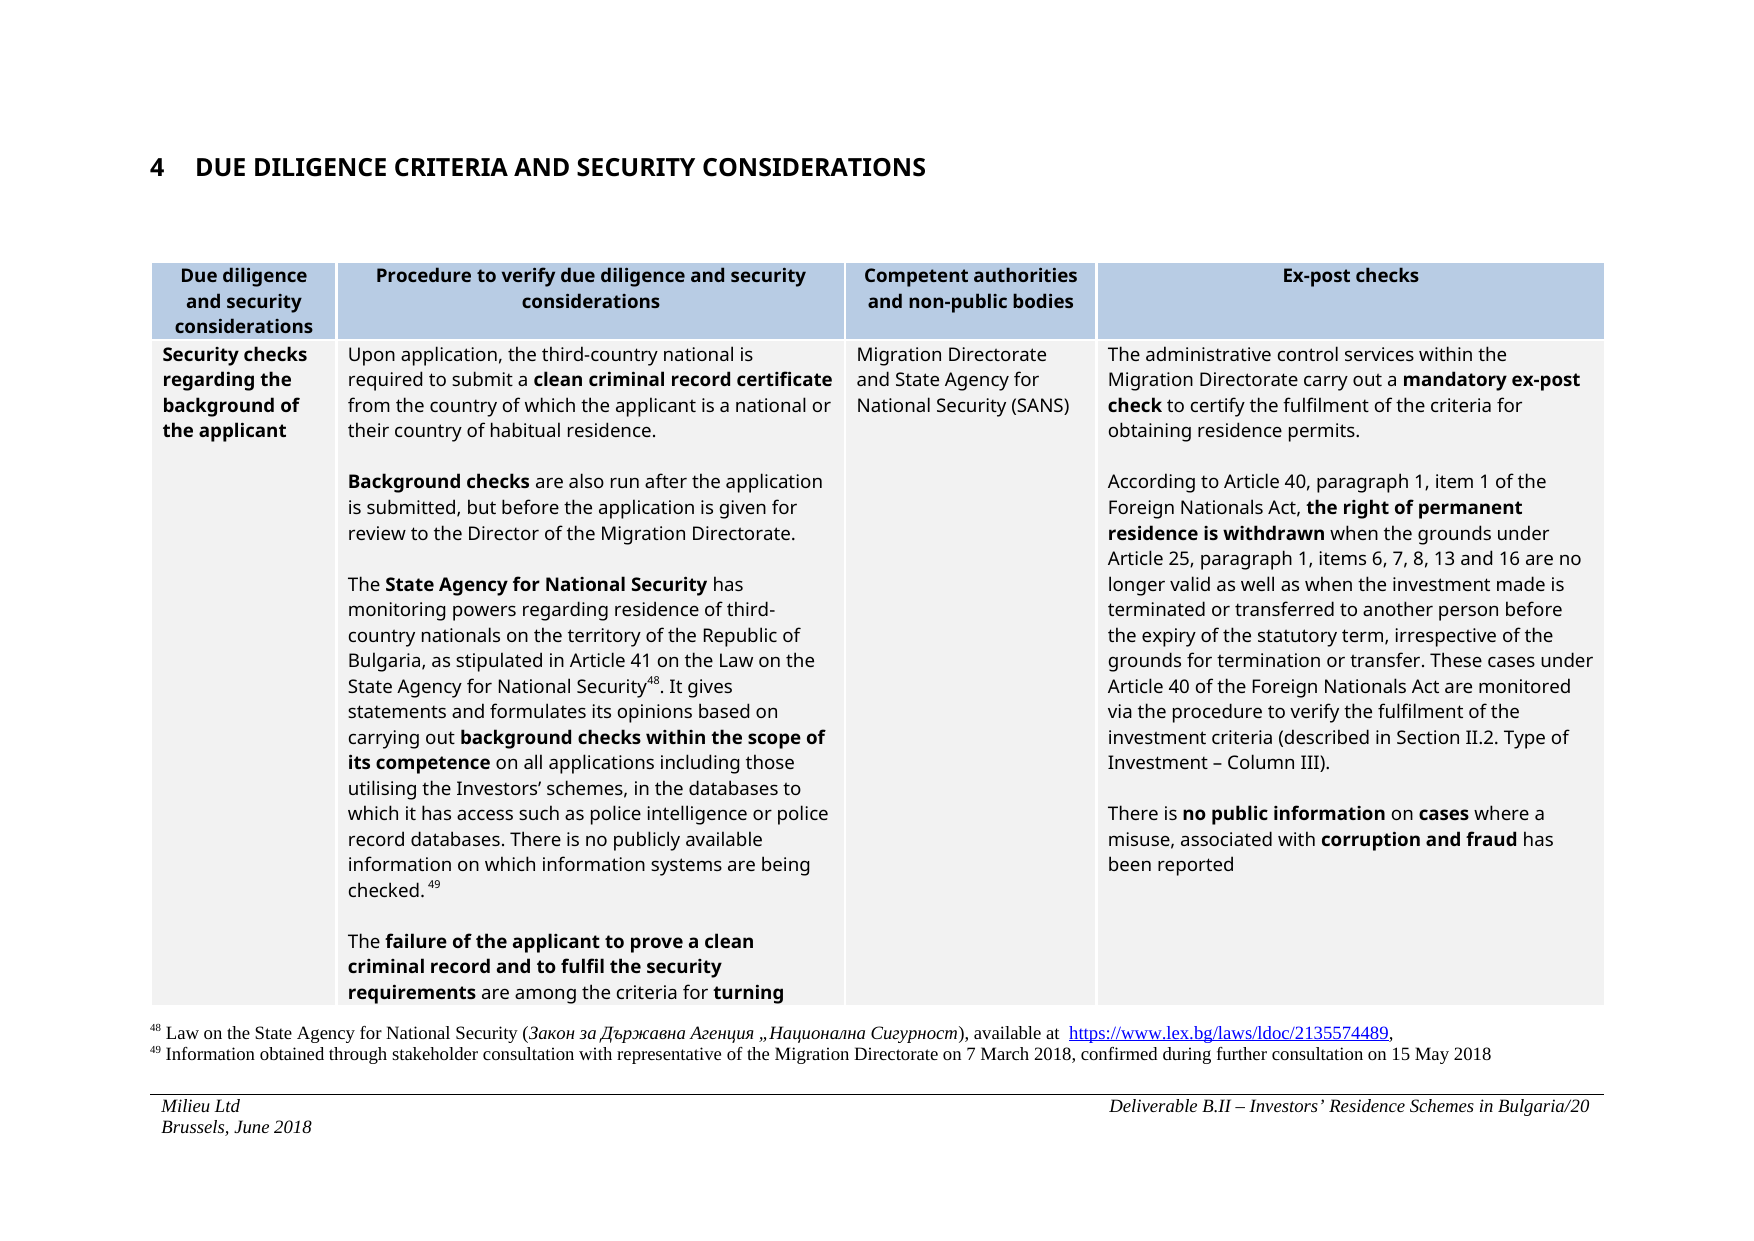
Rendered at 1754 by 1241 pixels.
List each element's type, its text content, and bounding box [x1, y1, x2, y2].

table_header Due diligence and security considerations [152, 263, 335, 339]
table_header Ex-post checks [1098, 263, 1604, 339]
table_header Procedure to verify due diligence and security considerations [338, 263, 844, 339]
table_cell Migration Directorate and State Agency for National Security (SANS) [846, 341, 1095, 1005]
table_header Competent authorities and non-public bodies [846, 263, 1095, 339]
text Due diligence criteria and security considerations [150, 150, 1604, 184]
table_cell Security checks regarding the background of the applicant [152, 341, 335, 1005]
